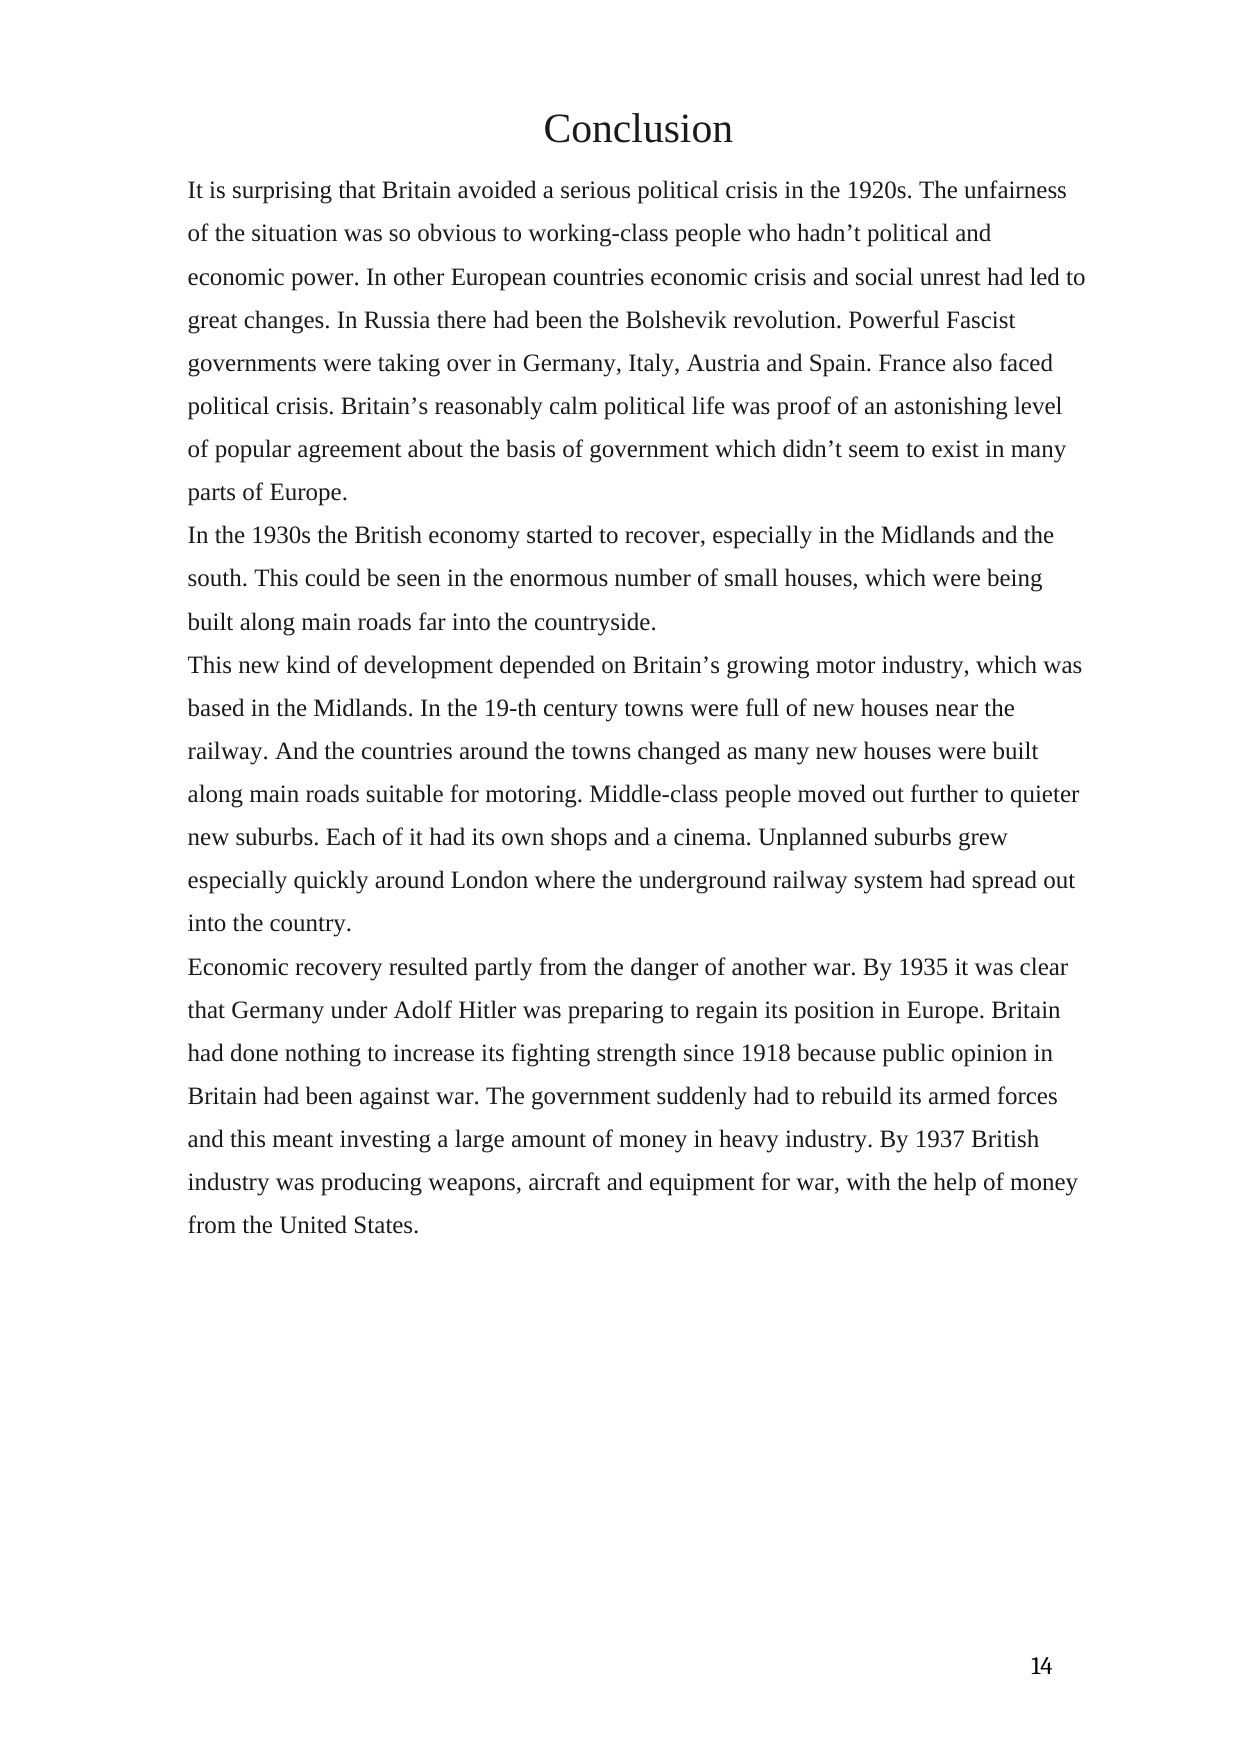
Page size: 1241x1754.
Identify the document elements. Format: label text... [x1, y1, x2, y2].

text It is surprising that Britain avoided a serious political crisis in the 1920s. The unfairness of the situation was so obvious to working-class people who hadn’t political and economic power. In other European countries economic crisis and social unrest had led to great changes. In Russia there had been the Bolshevik revolution. Powerful Fascist governments were taking over in Germany, Italy, Austria and Spain. France also faced political crisis. Britain’s reasonably calm political life was proof of an astonishing level of popular agreement about the basis of government which didn’t seem to exist in many parts of Europe. [187, 175, 1089, 506]
text This new kind of development depended on Britain’s growing motor industry, which was based in the Midlands. In the 19-th century towns were full of new houses near the railway. And the countries around the towns changed as many new houses were built along main roads suitable for motoring. Middle-class people moved out further to quieter new suburbs. Each of it had its own shops and a cinema. Unplanned suburbs grew especially quickly around London where the underground railway system had spread out into the country. [187, 650, 1089, 937]
text In the 1930s the British economy started to recover, especially in the Midlands and the south. This could be seen in the enormous number of small houses, which were being built along main roads far into the countryside. [187, 520, 1089, 635]
text Conclusion [187, 103, 1089, 151]
text Economic recovery resulted partly from the danger of another war. By 1935 it was clear that Germany under Adolf Hitler was preparing to regain its position in Europe. Britain had done nothing to increase its fighting strength since 1918 because public opinion in Britain had been against war. The government suddenly had to rebuild its armed forces and this meant investing a large amount of money in heavy industry. By 1937 British industry was producing weapons, aircraft and equipment for war, with the help of money from the United States. [187, 952, 1089, 1239]
